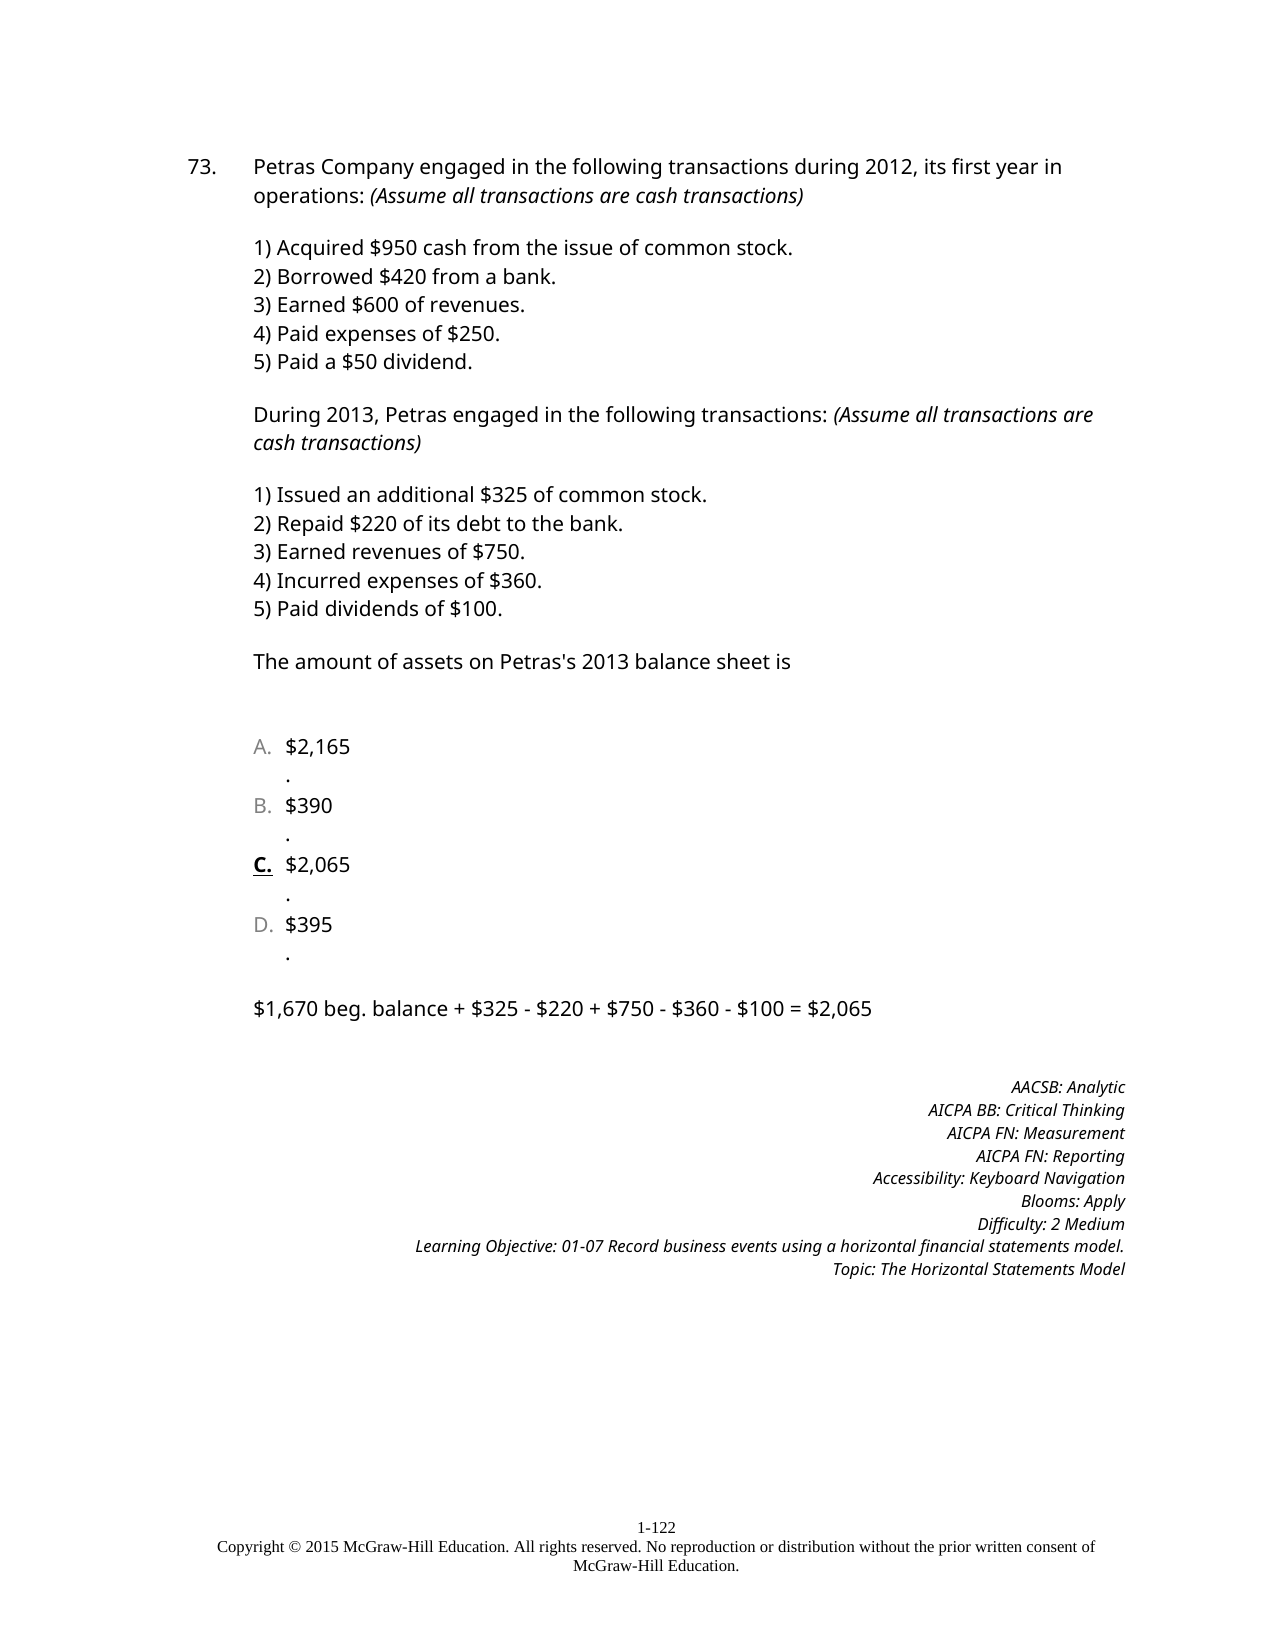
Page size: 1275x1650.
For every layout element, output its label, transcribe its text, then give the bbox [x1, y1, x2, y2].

table_header 73. [188, 153, 253, 1051]
table_header Petras Company engaged in the following transactions during 2012, its first year in operations: (Assume all transactions are cash transactions) 1) Acquired $950 cash from the issue of common stock. 2) Borrowed $420 from a bank. 3) Earned $600 of revenues. 4) Paid expenses of $250. 5) Paid a $50 dividend. During 2013, Petras engaged in the following transactions: (Assume all transactions are cash transactions) 1) Issued an additional $325 of common stock. 2) Repaid $220 of its debt to the bank. 3) Earned revenues of $750. 4) Incurred expenses of $360. 5) Paid dividends of $100. The amount of assets on Petras's 2013 balance sheet is $1,670 beg. balance + $325 - $220 + $750 - $360 - $100 = $2,065 [253, 153, 1125, 1051]
table_header AACSB: Analytic AICPA BB: Critical Thinking AICPA FN: Measurement AICPA FN: Reporting Accessibility: Keyboard Navigation Blooms: Apply Difficulty: 2 Medium Learning Objective: 01-07 Record business events using a horizontal financial statements model. Topic: The Horizontal Statements Model [188, 1076, 1125, 1303]
